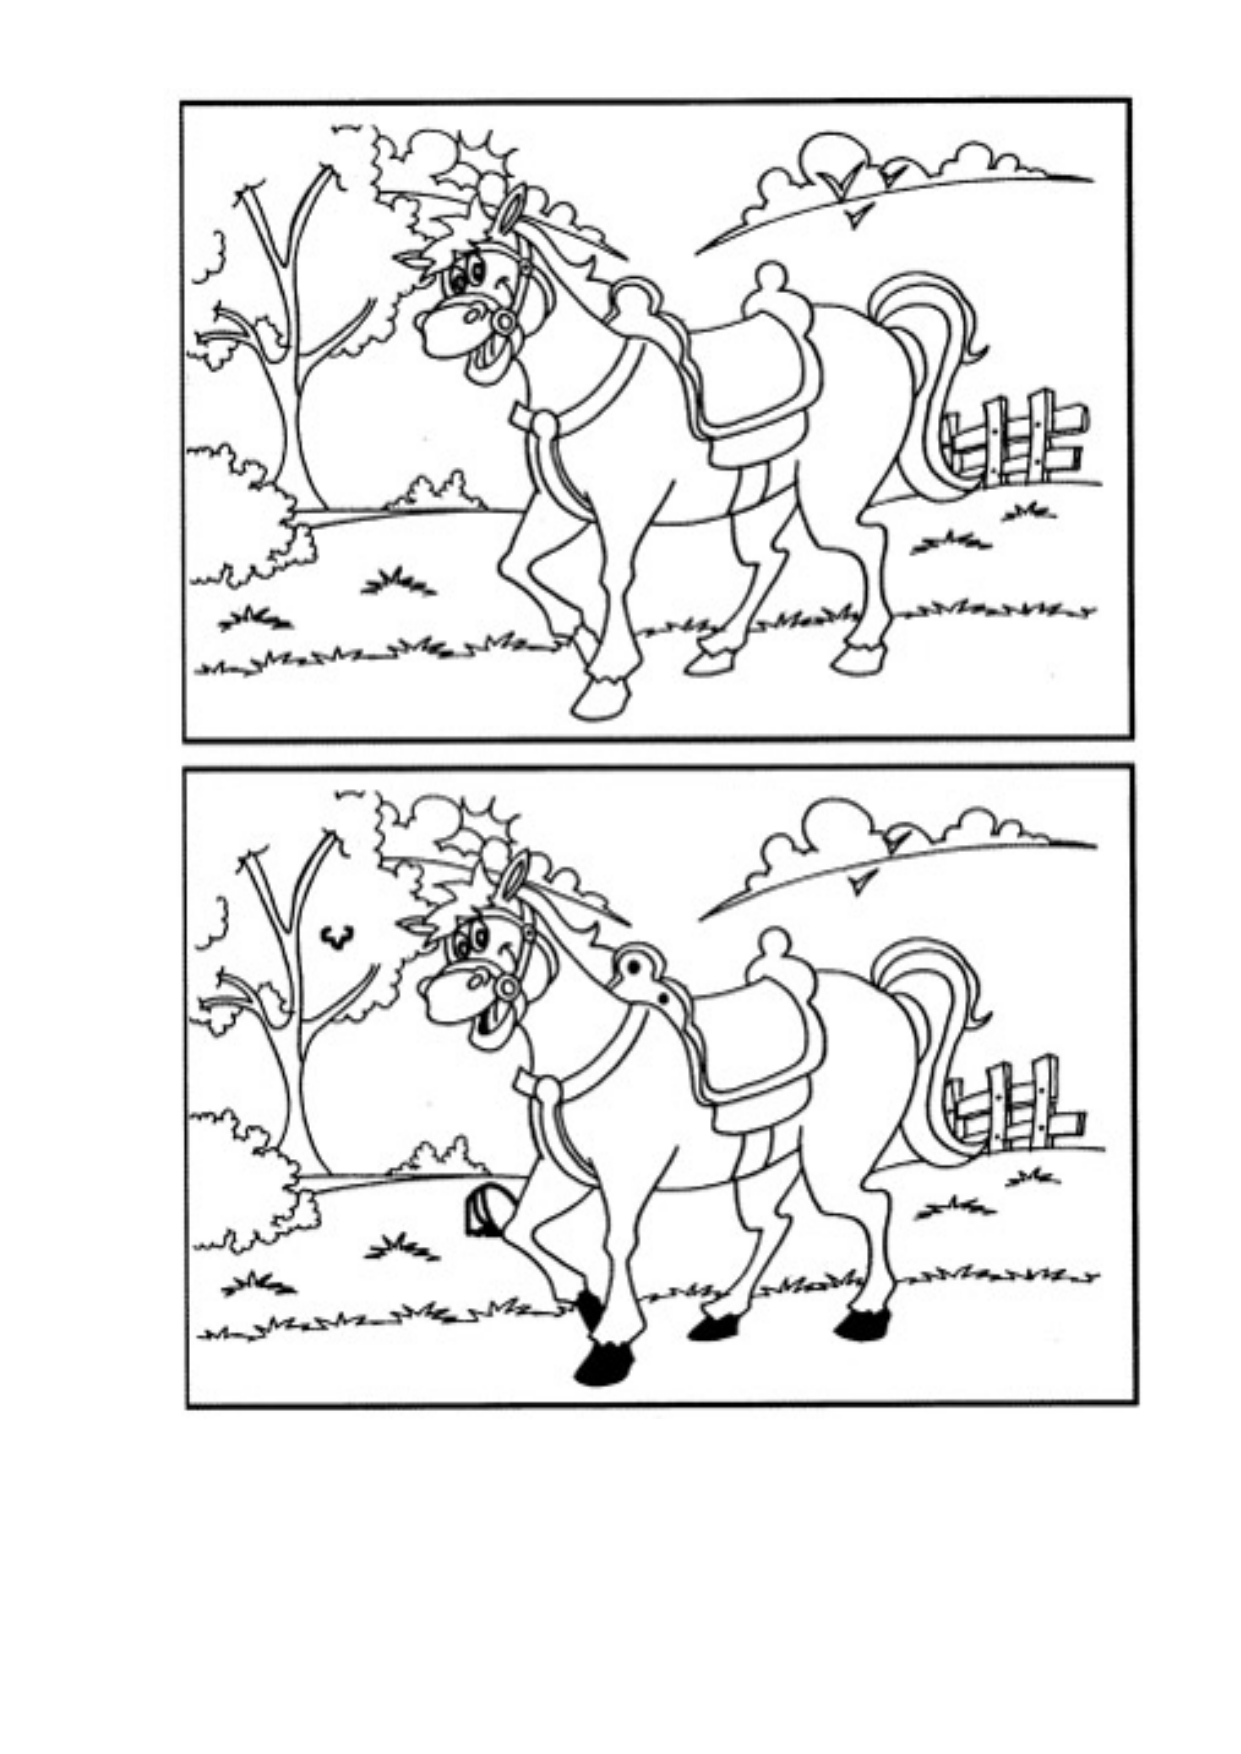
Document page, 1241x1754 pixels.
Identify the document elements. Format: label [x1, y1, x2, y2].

picture [163, 88, 1155, 1419]
